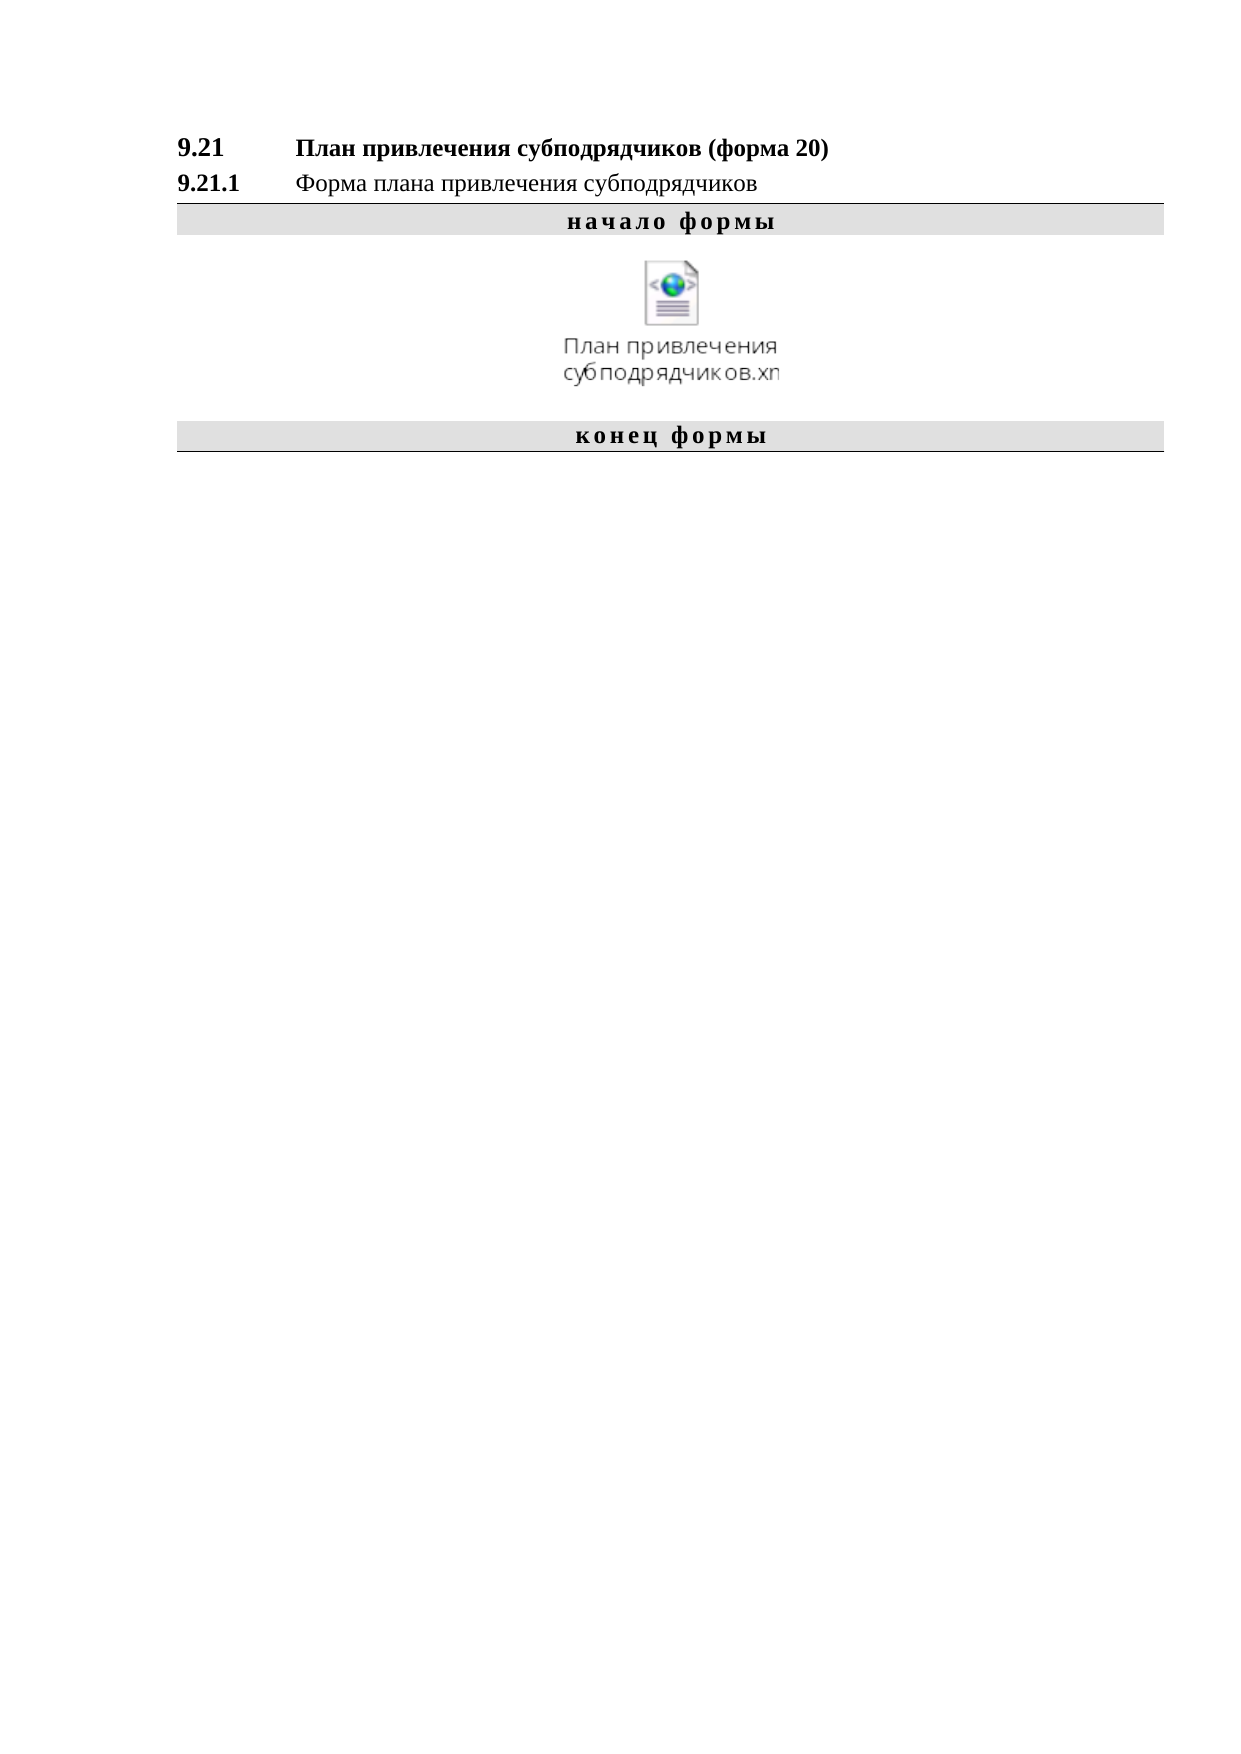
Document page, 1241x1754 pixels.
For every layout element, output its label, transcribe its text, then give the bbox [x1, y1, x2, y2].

list Форма плана привлечения субподрядчиков [177, 168, 1167, 197]
list План привлечения субподрядчиков (форма 20) [177, 131, 1167, 162]
text начало формы [177, 204, 1164, 235]
text конец формы [177, 421, 1164, 451]
